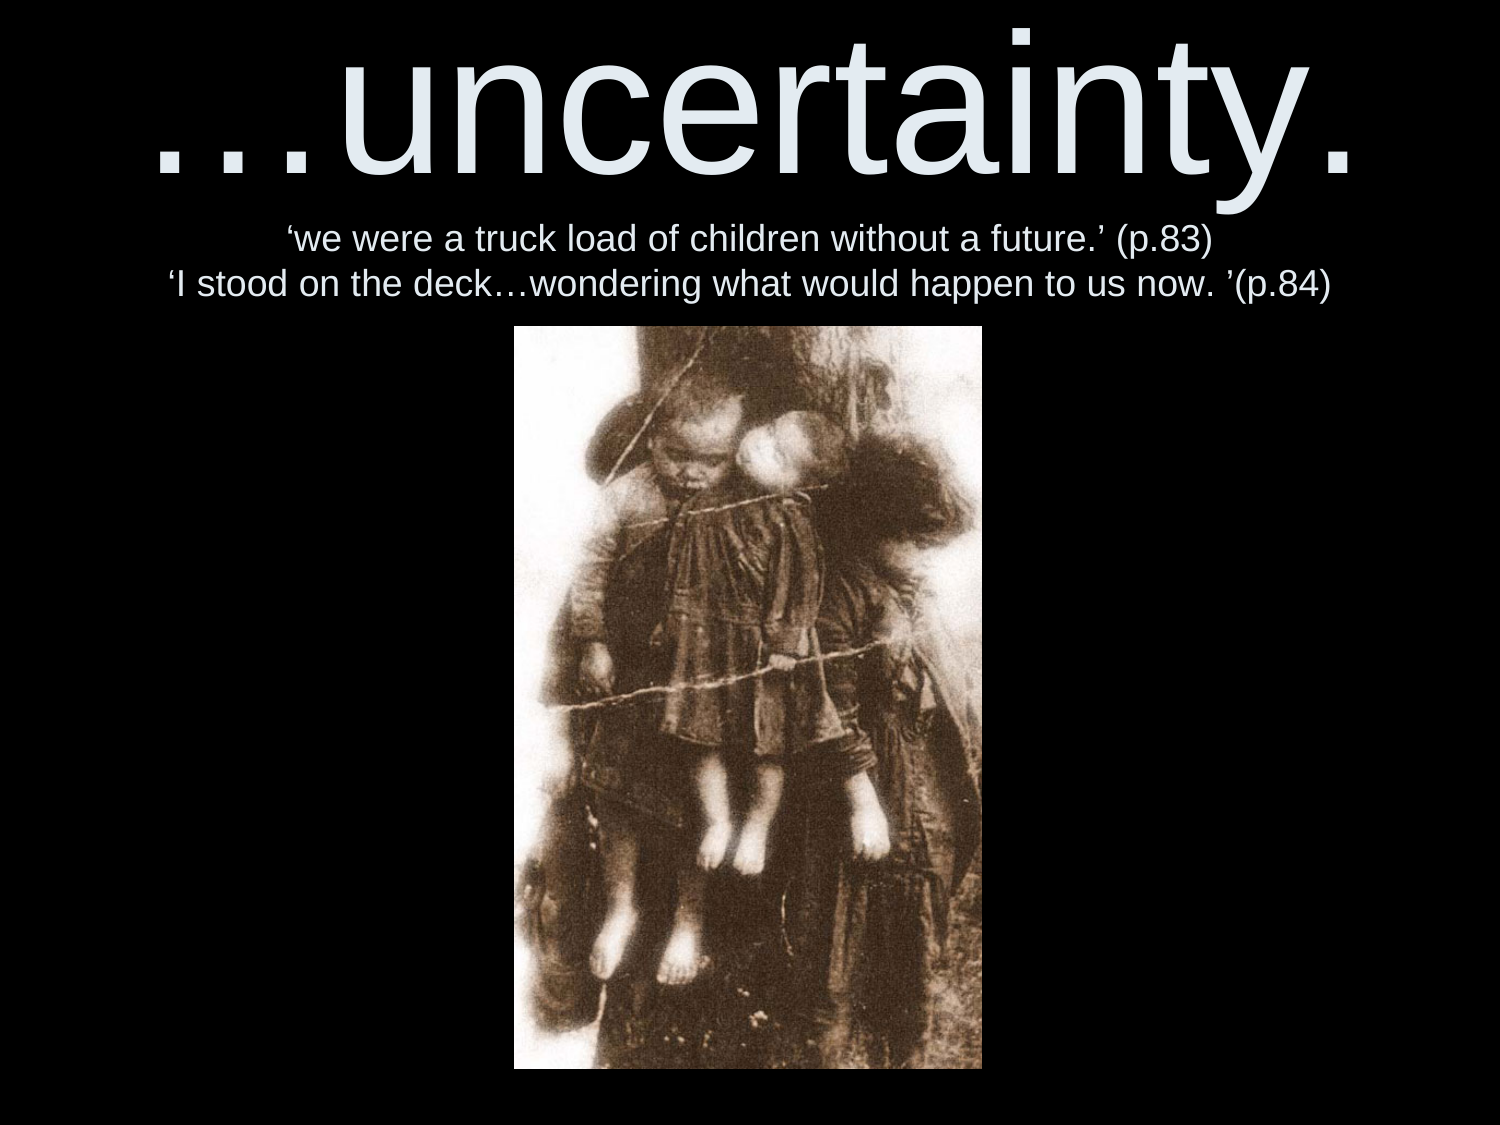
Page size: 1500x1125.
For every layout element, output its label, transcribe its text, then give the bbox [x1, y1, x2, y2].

picture [513, 326, 983, 1069]
title …uncertainty. ‘we were a truck load of children without a future.’ (p.83) ‘I stood on the deck…wondering what would happen to us now. ’(p.84) [75, 45, 1425, 233]
